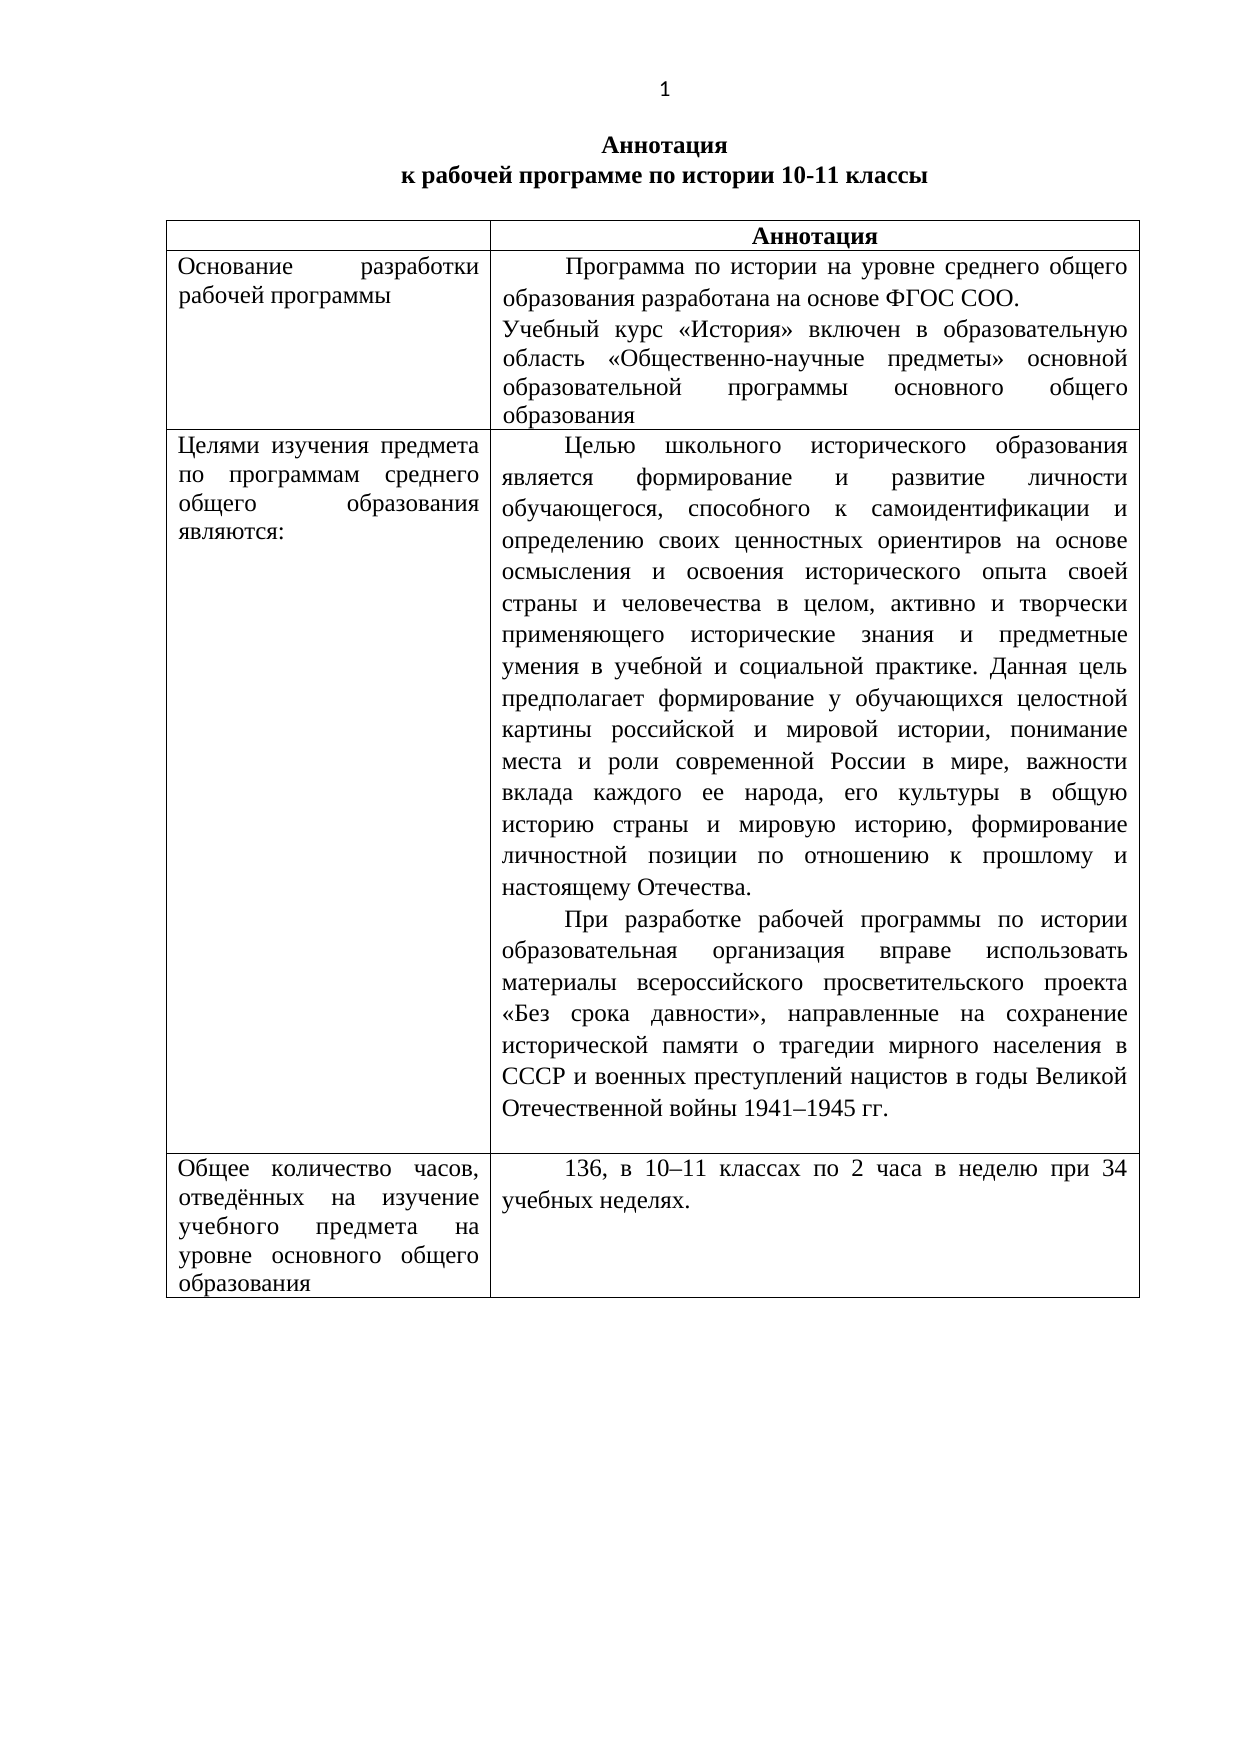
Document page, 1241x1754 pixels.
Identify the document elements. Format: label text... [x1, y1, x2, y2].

table_cell Основание разработки рабочей программы [167, 251, 490, 429]
table_cell Целью школьного исторического образования является формирование и развитие личности обучающегося, способного к самоидентификации и определению своих ценностных ориентиров на основе осмысления и освоения исторического опыта своей страны и человечества в целом, активно и творчески применяющего исторические знания и предметные умения в учебной и социальной практике. Данная цель предполагает формирование у обучающихся целостной картины российской и мировой истории, понимание места и роли современной России в мире, важности вклада каждого ее народа, его культуры в общую историю страны и мировую историю, формирование личностной позиции по отношению к прошлому и настоящему Отечества. При разработке рабочей программы по истории образовательная организация вправе использовать материалы всероссийского просветительского проекта «Без срока давности», направленные на сохранение исторической памяти о трагедии мирного населения в СССР и военных преступлений нацистов в годы Великой Отечественной войны 1941–1945 гг. [491, 430, 1139, 1152]
table_cell 136, в 10–11 классах по 2 часа в неделю при 34 учебных неделях. [491, 1154, 1139, 1297]
table_header Аннотация [491, 221, 1139, 250]
text Аннотация [177, 130, 1152, 159]
table_header [167, 221, 490, 250]
table_cell Программа по истории на уровне среднего общего образования разработана на основе ФГОС СОО. Учебный курс «История» включен в образовательную область «Общественно-научные предметы» основной образовательной программы основного общего образования [491, 251, 1139, 429]
table_cell Общее количество часов, отведённых на изучение учебного предмета на уровне основного общего образования [167, 1154, 490, 1297]
table_cell Целями изучения предмета по программам среднего общего образования являются: [167, 430, 490, 1152]
text к рабочей программе по истории 10-11 классы [177, 160, 1152, 189]
